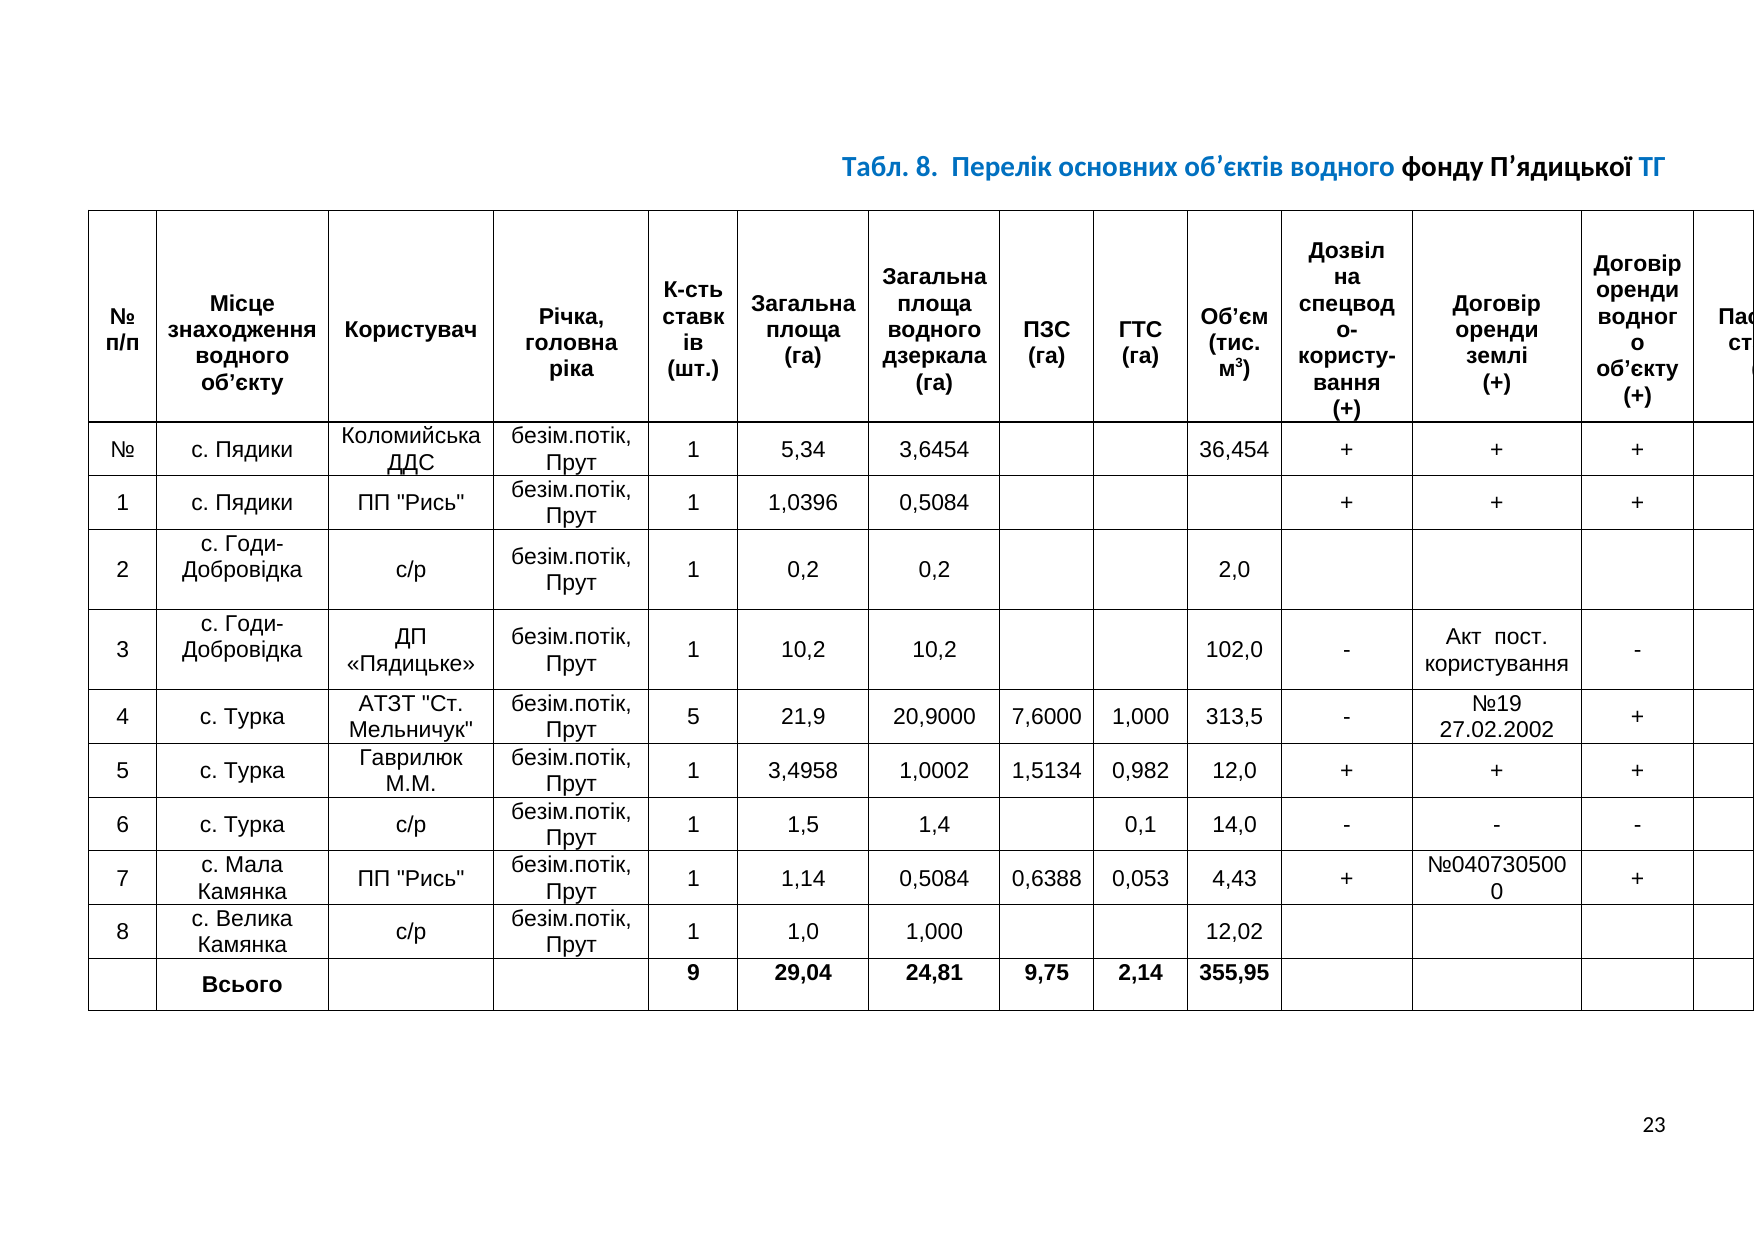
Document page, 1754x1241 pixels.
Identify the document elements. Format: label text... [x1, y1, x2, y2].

table_cell - [1282, 690, 1412, 743]
table_cell безім.потік, Прут [494, 423, 648, 475]
table_cell [329, 959, 493, 1010]
table_cell 5,34 [738, 423, 868, 475]
table_cell АТЗТ "Ст. Мельничук" [329, 690, 493, 743]
table_header Загальна площа (га) [738, 211, 868, 421]
table_cell с. Годи-Добровідка [157, 610, 328, 689]
table_cell Коломийська ДДС [329, 423, 493, 475]
table_cell 1 [649, 476, 737, 529]
table_cell ДП «Пядицьке» [329, 610, 493, 689]
table_cell 10,2 [738, 610, 868, 689]
table_cell + [1413, 476, 1581, 529]
table_cell [1094, 476, 1187, 529]
table_cell 36,454 [1188, 423, 1281, 475]
table_cell [1282, 530, 1412, 609]
table_cell [1582, 959, 1693, 1010]
table_cell [1694, 905, 1753, 958]
table_cell 0,982 [1094, 744, 1187, 797]
table_cell [1000, 798, 1093, 850]
table_cell 1,5 [738, 798, 868, 850]
table_cell с. Турка [157, 690, 328, 743]
table_cell Акт пост. користування [1413, 610, 1581, 689]
table_cell [1094, 423, 1187, 475]
table_cell 20,9000 [869, 690, 999, 743]
table_cell Всього [157, 959, 328, 1010]
table_cell 3,4958 [738, 744, 868, 797]
table_cell + [1582, 423, 1693, 475]
table_header Загальна площа водного дзеркала (га) [869, 211, 999, 421]
table_header Місце знаходження водного об’єкту [157, 211, 328, 421]
table_cell 7,6000 [1000, 690, 1093, 743]
table_cell + [1282, 476, 1412, 529]
table_cell - [1582, 610, 1693, 689]
table_cell 1,4 [869, 798, 999, 850]
table_cell [1094, 905, 1187, 958]
table_cell [1000, 610, 1093, 689]
table_cell безім.потік, Прут [494, 476, 648, 529]
table_cell ПП "Рись" [329, 476, 493, 529]
table_cell [1000, 423, 1093, 475]
table_cell ПП "Рись" [329, 851, 493, 904]
table_cell 10,2 [869, 610, 999, 689]
table_cell [1694, 530, 1753, 609]
table_cell безім.потік, Прут [494, 744, 648, 797]
table_cell 1,000 [869, 905, 999, 958]
table_cell [1000, 476, 1093, 529]
table_cell 1,0002 [869, 744, 999, 797]
table_cell [1413, 530, 1581, 609]
table_cell - [1582, 798, 1693, 850]
table_cell + [1694, 690, 1753, 743]
table_header № п/п [89, 211, 156, 421]
table_header Користувач [329, 211, 493, 421]
table_cell 14,0 [1188, 798, 1281, 850]
table_cell + [1694, 744, 1753, 797]
table_cell 1 [649, 423, 737, 475]
table_cell 1 [649, 851, 737, 904]
table_cell [1282, 905, 1412, 958]
table_cell с. Годи-Добровідка [157, 530, 328, 609]
table_header ПЗС (га) [1000, 211, 1093, 421]
table_cell 1 [649, 905, 737, 958]
table_cell безім.потік, Прут [494, 690, 648, 743]
table_cell с. Турка [157, 744, 328, 797]
table_cell + [1694, 476, 1753, 529]
table_cell с/р [329, 530, 493, 609]
table_cell с. Турка [157, 798, 328, 850]
table_cell 2 [89, 530, 156, 609]
table_cell безім.потік, Прут [494, 851, 648, 904]
table_cell [1000, 905, 1093, 958]
table_cell 12,0 [1188, 744, 1281, 797]
table_cell - [1282, 610, 1412, 689]
table_cell [1000, 530, 1093, 609]
table_cell 1,0396 [738, 476, 868, 529]
table_cell 2,0 [1188, 530, 1281, 609]
table_cell 3,6454 [869, 423, 999, 475]
table_cell [1582, 530, 1693, 609]
table_cell Гаврилюк М.М. [329, 744, 493, 797]
table_cell 0,5084 [869, 851, 999, 904]
table_cell с. Мала Камянка [157, 851, 328, 904]
table_cell [1413, 905, 1581, 958]
table_cell 8 [89, 905, 156, 958]
table_cell 1,14 [738, 851, 868, 904]
table_cell № [89, 423, 156, 475]
table_header Паспорт ставка (+) [1694, 211, 1753, 421]
table_cell 5 [649, 690, 737, 743]
table_cell 102,0 [1188, 610, 1281, 689]
table_cell 0,6388 [1000, 851, 1093, 904]
table_cell + [1694, 610, 1753, 689]
table_cell [1282, 959, 1412, 1010]
table_cell с/р [329, 798, 493, 850]
table_cell 3 [89, 610, 156, 689]
table_cell с. Велика Камянка [157, 905, 328, 958]
table_header Об’єм (тис.м3) [1188, 211, 1281, 421]
table_cell 9,75 [1000, 959, 1093, 1010]
table_cell безім.потік, Прут [494, 905, 648, 958]
text Табл. 8. Перелік основних об’єктів водного фонду П’ядицької ТГ [89, 148, 1665, 183]
table_cell [1582, 905, 1693, 958]
table_cell 1 [89, 476, 156, 529]
table_cell + [1282, 744, 1412, 797]
table_cell 9 [649, 959, 737, 1010]
table_header Договір оренди землі (+) [1413, 211, 1581, 421]
table_cell №19 27.02.2002 [1413, 690, 1581, 743]
table_cell 12,02 [1188, 905, 1281, 958]
table_cell 1,0 [738, 905, 868, 958]
table_cell 5 [89, 744, 156, 797]
table_cell 4,43 [1188, 851, 1281, 904]
table_cell + [1694, 423, 1753, 475]
table_cell [1694, 959, 1753, 1010]
table_header Річка, головна ріка [494, 211, 648, 421]
table_cell + [1413, 744, 1581, 797]
table_cell 0,1 [1094, 798, 1187, 850]
table_cell 0,5084 [869, 476, 999, 529]
table_cell 1,5134 [1000, 744, 1093, 797]
table_cell 1 [649, 798, 737, 850]
table_cell 4 [89, 690, 156, 743]
table_header ГТС (га) [1094, 211, 1187, 421]
table_cell 24,81 [869, 959, 999, 1010]
table_cell 2,14 [1094, 959, 1187, 1010]
table_cell + [1413, 423, 1581, 475]
table_cell с. Пядики [157, 423, 328, 475]
table_cell + [1282, 423, 1412, 475]
table_cell + [1694, 851, 1753, 904]
table_cell безім.потік, Прут [494, 798, 648, 850]
table_cell безім.потік, Прут [494, 530, 648, 609]
table_cell 0,2 [738, 530, 868, 609]
table_cell - [1694, 798, 1753, 850]
table_cell 1,000 [1094, 690, 1187, 743]
table_cell 0,053 [1094, 851, 1187, 904]
table_cell 29,04 [738, 959, 868, 1010]
table_header Дозвіл на спецводо-користу-вання (+) [1282, 211, 1412, 421]
table_cell с/р [329, 905, 493, 958]
table_cell 21,9 [738, 690, 868, 743]
table_cell - [1282, 798, 1412, 850]
table_cell 7 [89, 851, 156, 904]
table_cell 1 [649, 530, 737, 609]
table_cell 313,5 [1188, 690, 1281, 743]
table_cell + [1582, 690, 1693, 743]
table_header Договір оренди водного об’єкту (+) [1582, 211, 1693, 421]
table_cell + [1582, 851, 1693, 904]
table_cell + [1282, 851, 1412, 904]
table_cell 1 [649, 610, 737, 689]
table_cell [89, 959, 156, 1010]
table_cell + [1582, 744, 1693, 797]
table_cell [1413, 959, 1581, 1010]
table_cell [1188, 476, 1281, 529]
table_cell [1094, 530, 1187, 609]
table_cell 1 [649, 744, 737, 797]
table_cell 355,95 [1188, 959, 1281, 1010]
table_header К-сть ставків (шт.) [649, 211, 737, 421]
table_cell с. Пядики [157, 476, 328, 529]
table_cell [1094, 610, 1187, 689]
table_cell безім.потік, Прут [494, 610, 648, 689]
table_cell [494, 959, 648, 1010]
table_cell + [1582, 476, 1693, 529]
table_cell №0407305000 [1413, 851, 1581, 904]
table_cell 6 [89, 798, 156, 850]
table_cell - [1413, 798, 1581, 850]
table_cell 0,2 [869, 530, 999, 609]
